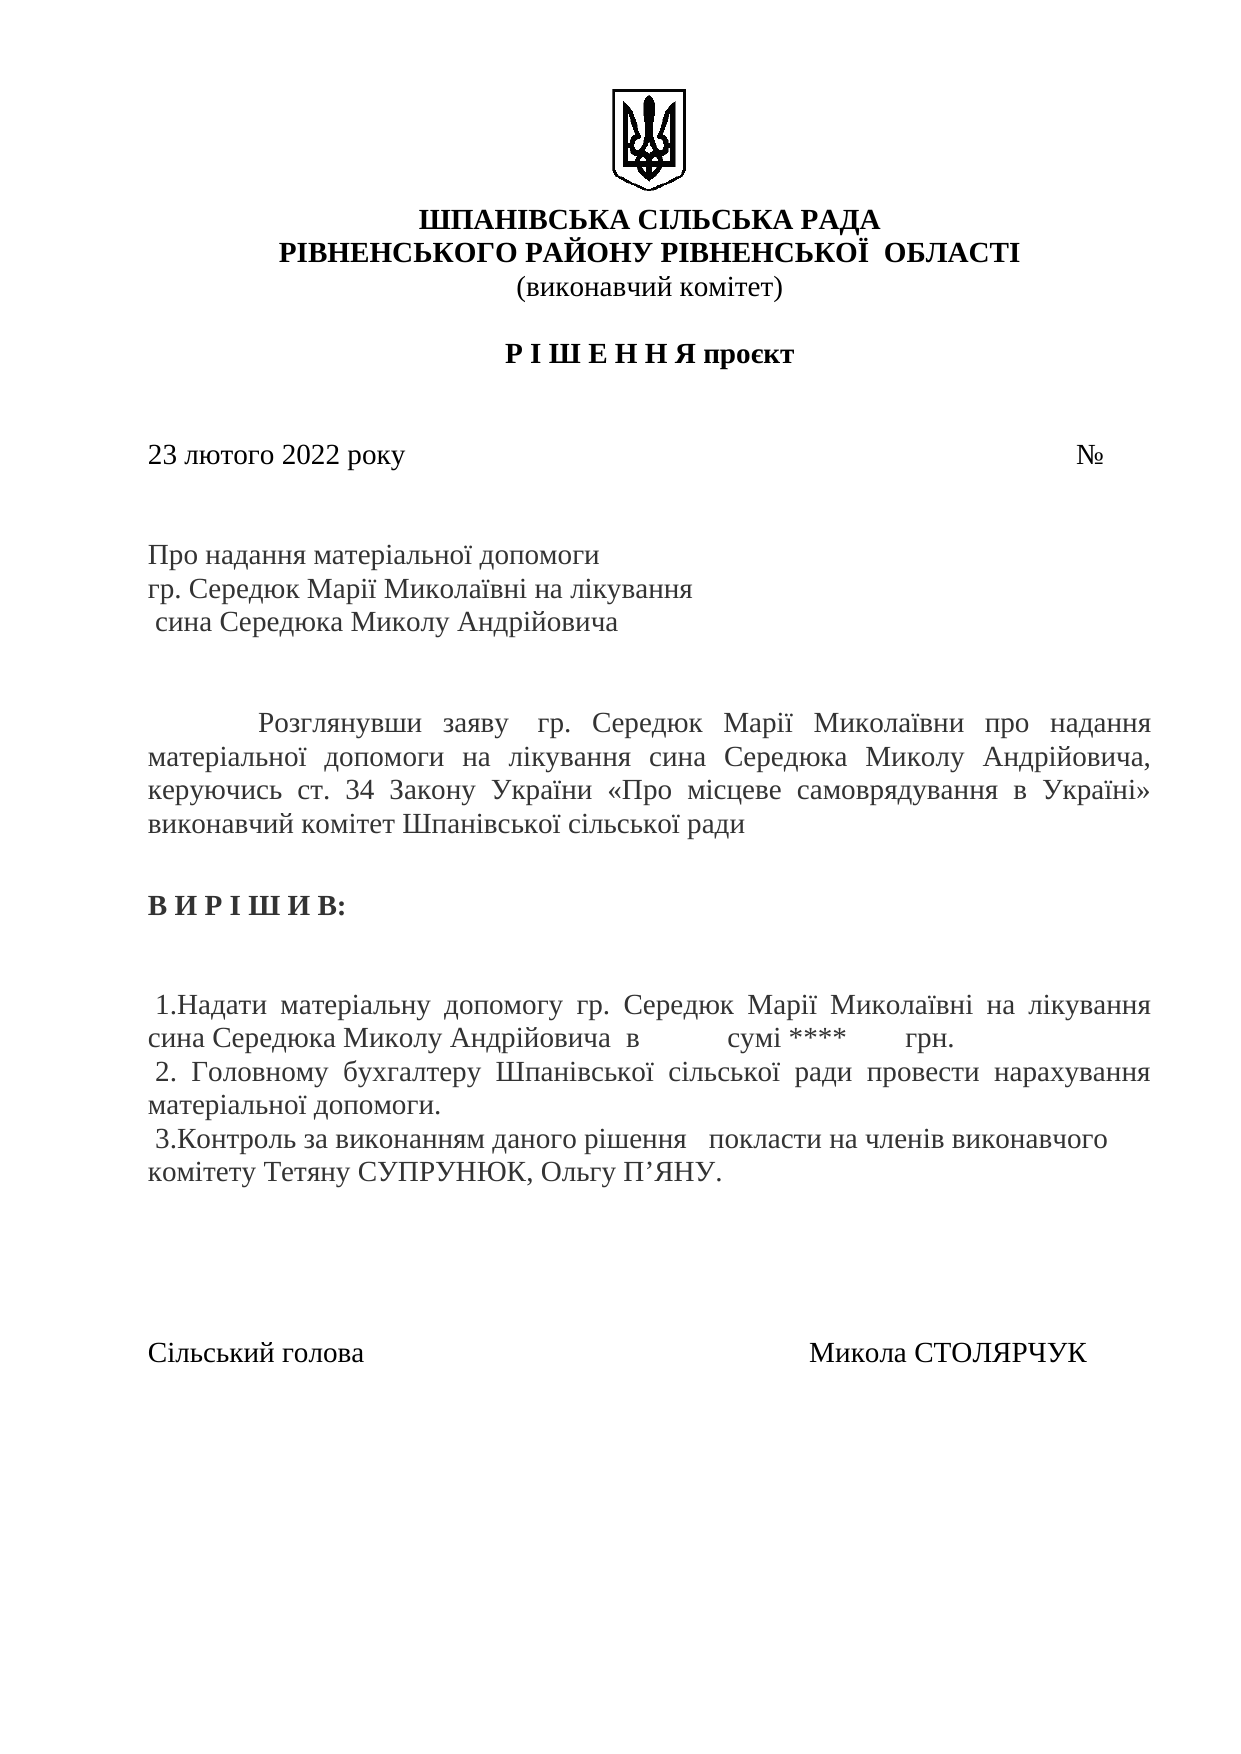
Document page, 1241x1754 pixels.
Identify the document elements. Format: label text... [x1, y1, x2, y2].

text Про надання матеріальної допомоги [148, 537, 1152, 571]
text 23 лютого 2022 року № [148, 437, 1152, 470]
text 3.Контроль за виконанням даного рішення покласти на членів виконавчого комітету Тетяну СУПРУНЮК, Ольгу П’ЯНУ. [148, 1121, 1152, 1188]
picture [612, 88, 688, 191]
text Розглянувши заяву гр. Середюк Марії Миколаївни про надання матеріальної допомоги на лікування сина Середюка Миколу Андрійовича, керуючись ст. 34 Закону України «Про місцеве самоврядування в Україні» виконавчий комітет Шпанівської сільської ради [148, 705, 1152, 839]
text 2. Головному бухгалтеру Шпанівської сільської ради провести нарахування матеріальної допомоги. [148, 1054, 1152, 1121]
text сина Середюка Миколу Андрійовича [148, 604, 1152, 638]
text ШПАНІВСЬКА СІЛЬСЬКА РАДА [148, 202, 1152, 236]
text (виконавчий комітет) [148, 269, 1152, 303]
text В И Р І Ш И В: [148, 888, 1152, 922]
text Р І Ш Е Н Н Я проєкт [148, 336, 1152, 370]
text 1.Надати матеріальну допомогу гр. Середюк Марії Миколаївні на лікування сина Середюка Миколу Андрійовича в сумі **** грн. [148, 987, 1152, 1054]
text РІВНЕНСЬКОГО РАЙОНУ РІВНЕНСЬКОЇ ОБЛАСТІ [148, 236, 1152, 269]
text гр. Середюк Марії Миколаївні на лікування [148, 571, 1152, 604]
text Сільський голова Микола СТОЛЯРЧУК [148, 1336, 1152, 1369]
